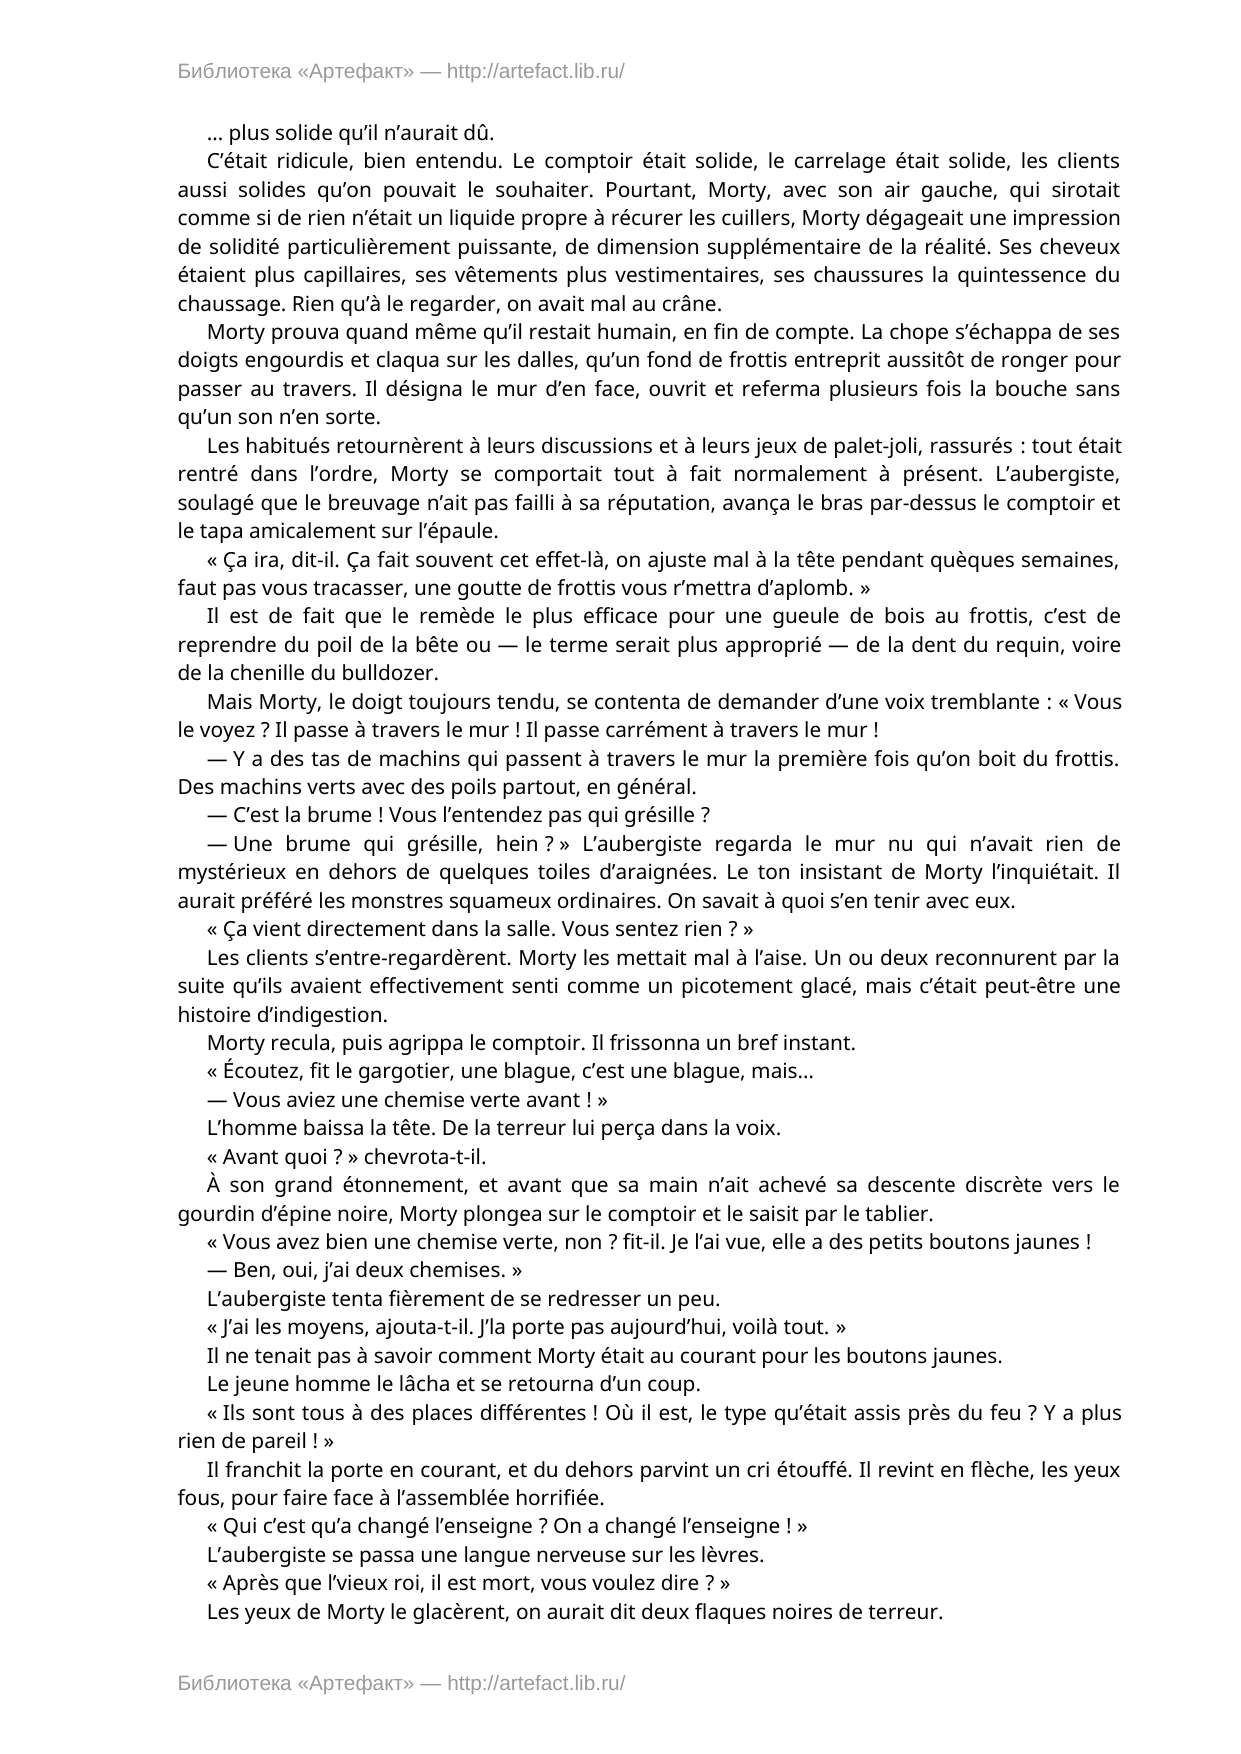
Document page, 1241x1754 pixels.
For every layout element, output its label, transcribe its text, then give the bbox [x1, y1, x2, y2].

text « Qui c’est qu’a changé l’enseigne ? On a changé l’enseigne ! » [177, 1512, 1122, 1540]
text Les clients s’entre-regardèrent. Morty les mettait mal à l’aise. Un ou deux reconnurent par la suite qu’ils avaient effectivement senti comme un picotement glacé, mais c’était peut-être une histoire d’indigestion. [177, 943, 1122, 1028]
text « Après que l’vieux roi, il est mort, vous voulez dire ? » [177, 1568, 1122, 1597]
text L’aubergiste tenta fièrement de se redresser un peu. [177, 1284, 1122, 1312]
text Les yeux de Morty le glacèrent, on aurait dit deux flaques noires de terreur. [177, 1597, 1122, 1625]
text C’était ridicule, bien entendu. Le comptoir était solide, le carrelage était solide, les clients aussi solides qu’on pouvait le souhaiter. Pourtant, Morty, avec son air gauche, qui sirotait comme si de rien n’était un liquide propre à récurer les cuillers, Morty dégageait une impression de solidité particulièrement puissante, de dimension supplémentaire de la réalité. Ses cheveux étaient plus capillaires, ses vêtements plus vestimentaires, ses chaussures la quintessence du chaussage. Rien qu’à le regarder, on avait mal au crâne. [177, 147, 1122, 317]
text À son grand étonnement, et avant que sa main n’ait achevé sa descente discrète vers le gourdin d’épine noire, Morty plongea sur le comptoir et le saisit par le tablier. [177, 1170, 1122, 1227]
text Il franchit la porte en courant, et du dehors parvint un cri étouffé. Il revint en flèche, les yeux fous, pour faire face à l’assemblée horrifiée. [177, 1455, 1122, 1512]
text Morty prouva quand même qu’il restait humain, en fin de compte. La chope s’échappa de ses doigts engourdis et claqua sur les dalles, qu’un fond de frottis entreprit aussitôt de ronger pour passer au travers. Il désigna le mur d’en face, ouvrit et referma plusieurs fois la bouche sans qu’un son n’en sorte. [177, 317, 1122, 431]
text Mais Morty, le doigt toujours tendu, se contenta de demander d’une voix tremblante : « Vous le voyez ? Il passe à travers le mur ! Il passe carrément à travers le mur ! [177, 687, 1122, 744]
text L’aubergiste se passa une langue nerveuse sur les lèvres. [177, 1540, 1122, 1568]
text — Une brume qui grésille, hein ? » L’aubergiste regarda le mur nu qui n’avait rien de mystérieux en dehors de quelques toiles d’araignées. Le ton insistant de Morty l’inquiétait. Il aurait préféré les monstres squameux ordinaires. On savait à quoi s’en tenir avec eux. [177, 829, 1122, 914]
text Le jeune homme le lâcha et se retourna d’un coup. [177, 1369, 1122, 1398]
text L’homme baissa la tête. De la terreur lui perça dans la voix. [177, 1113, 1122, 1142]
text Il est de fait que le remède le plus efficace pour une gueule de bois au frottis, c’est de reprendre du poil de la bête ou — le terme serait plus approprié — de la dent du requin, voire de la chenille du bulldozer. [177, 602, 1122, 687]
text « J’ai les moyens, ajouta-t-il. J’la porte pas aujourd’hui, voilà tout. » [177, 1312, 1122, 1341]
text Il ne tenait pas à savoir comment Morty était au courant pour les boutons jaunes. [177, 1341, 1122, 1369]
text Les habitués retournèrent à leurs discussions et à leurs jeux de palet-joli, rassurés : tout était rentré dans l’ordre, Morty se comportait tout à fait normalement à présent. L’aubergiste, soulagé que le breuvage n’ait pas failli à sa réputation, avança le bras par-dessus le comptoir et le tapa amicalement sur l’épaule. [177, 431, 1122, 545]
text — Ben, oui, j’ai deux chemises. » [177, 1256, 1122, 1284]
text « Ça ira, dit-il. Ça fait souvent cet effet-là, on ajuste mal à la tête pendant quèques semaines, faut pas vous tracasser, une goutte de frottis vous r’mettra d’aplomb. » [177, 545, 1122, 602]
text « Vous avez bien une chemise verte, non ? fit-il. Je l’ai vue, elle a des petits boutons jaunes ! [177, 1227, 1122, 1256]
text — Y a des tas de machins qui passent à travers le mur la première fois qu’on boit du frottis. Des machins verts avec des poils partout, en général. [177, 744, 1122, 801]
text « Écoutez, fit le gargotier, une blague, c’est une blague, mais… [177, 1057, 1122, 1085]
text — Vous aviez une chemise verte avant ! » [177, 1085, 1122, 1113]
text … plus solide qu’il n’aurait dû. [177, 118, 1122, 147]
text « Ça vient directement dans la salle. Vous sentez rien ? » [177, 914, 1122, 943]
text « Avant quoi ? » chevrota-t-il. [177, 1142, 1122, 1170]
text « Ils sont tous à des places différentes ! Où il est, le type qu’était assis près du feu ? Y a plus rien de pareil ! » [177, 1398, 1122, 1455]
text — C’est la brume ! Vous l’entendez pas qui grésille ? [177, 801, 1122, 829]
text Morty recula, puis agrippa le comptoir. Il frissonna un bref instant. [177, 1028, 1122, 1057]
